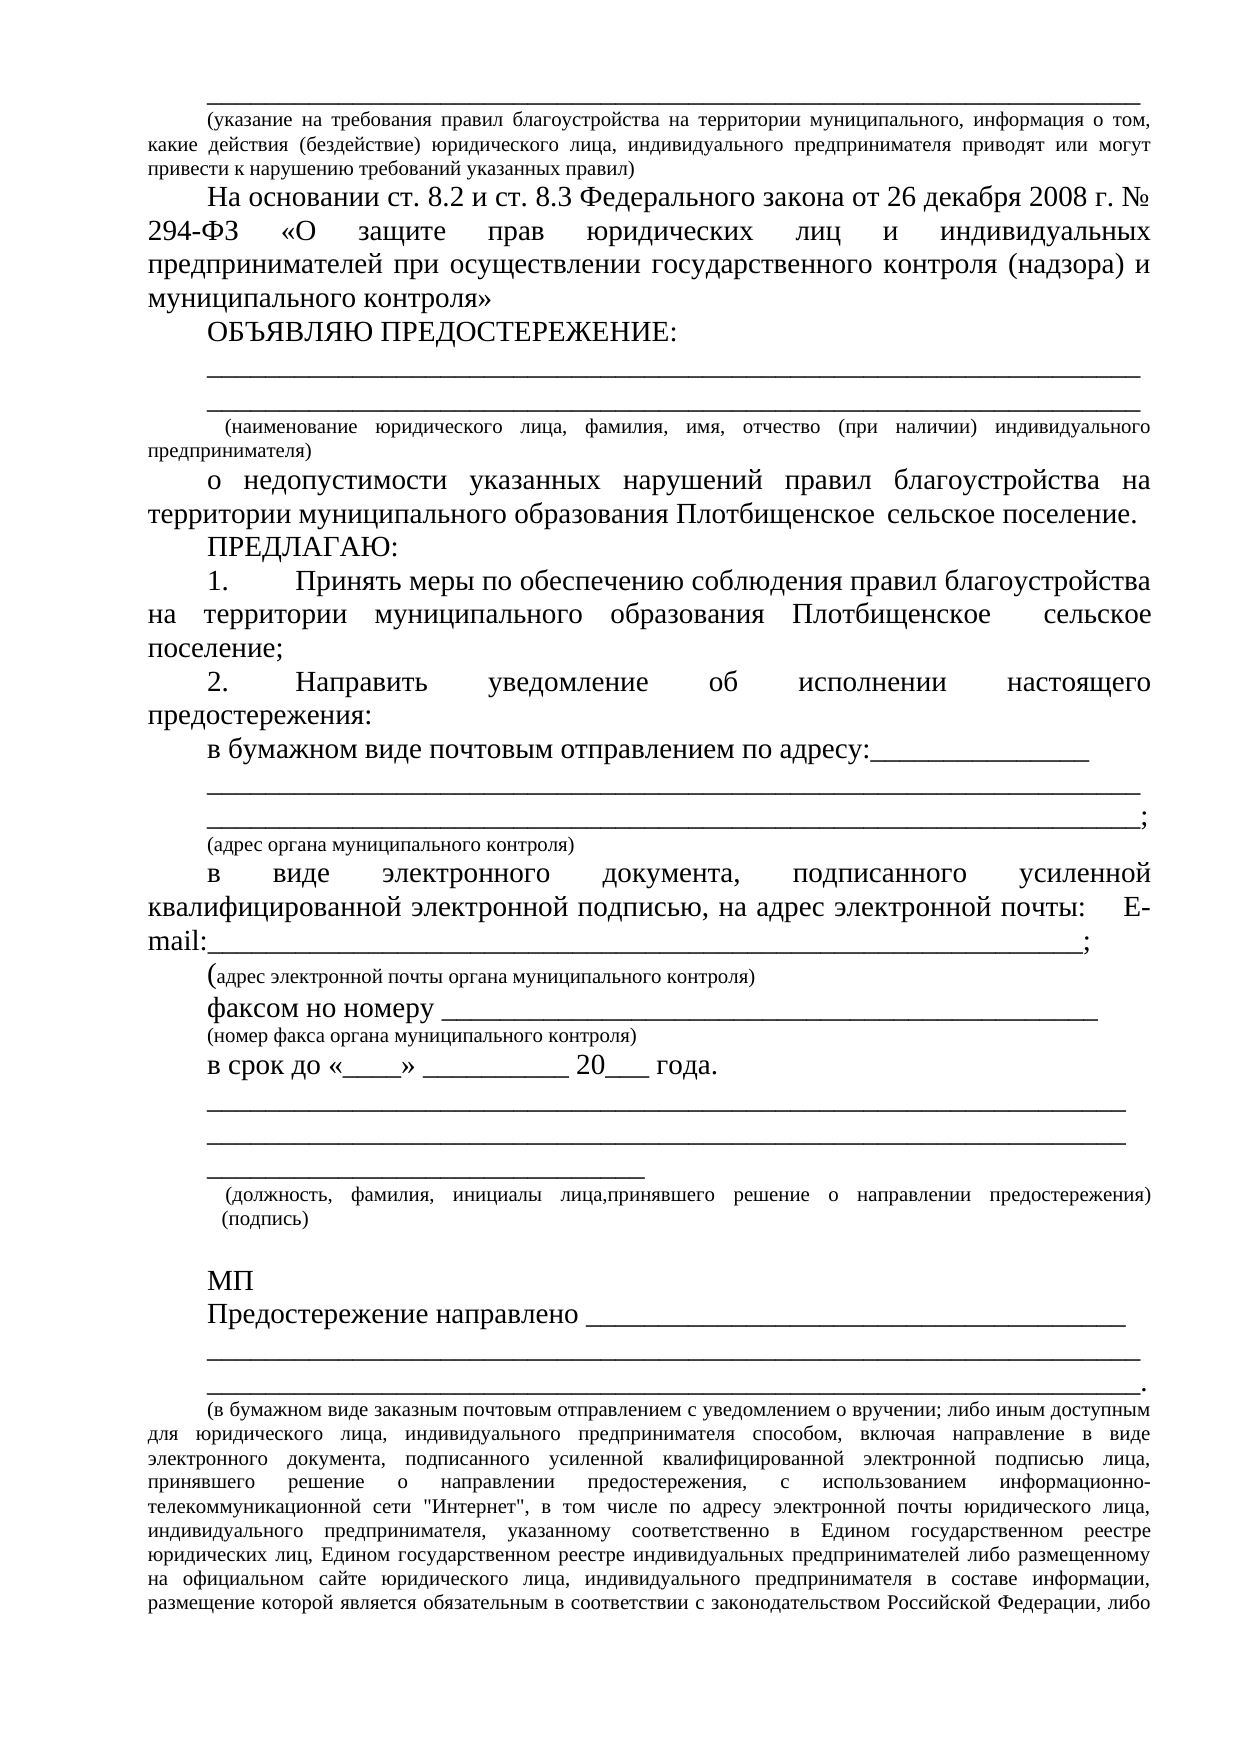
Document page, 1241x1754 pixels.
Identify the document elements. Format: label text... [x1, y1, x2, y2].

text ПРЕДЛАГАЮ: [148, 529, 1152, 563]
text На основании ст. 8.2 и ст. 8.3 Федерального закона от 26 декабря 2008 г. № 294-ФЗ «О защите прав юридических лиц и индивидуальных предпринимателей при осуществлении государственного контроля (надзора) и муниципального контроля» [148, 179, 1152, 314]
text ________________________________________________________________ [148, 1330, 1152, 1364]
text _______________________________________________________________ [148, 1081, 1152, 1114]
text ________________________________________________________________ [148, 764, 1152, 798]
text 2. Направить уведомление об исполнении настоящего предостережения: [148, 664, 1152, 731]
text (адрес органа муниципального контроля) [148, 831, 1152, 856]
text в срок до «____» __________ 20___ года. [148, 1047, 1152, 1081]
text (адрес электронной почты органа муниципального контроля) [148, 956, 1152, 990]
text (наименование юридического лица, фамилия, имя, отчество (при наличии) индивидуального предпринимателя) [148, 414, 1152, 462]
text (номер факса органа муниципального контроля) [148, 1023, 1152, 1047]
text о недопустимости указанных нарушений правил благоустройства на территории муниципального образования Плотбищенское сельское поселение. [148, 462, 1152, 529]
text Предостережение направлено _____________________________________ [148, 1297, 1152, 1330]
text ________________________________________________________________. [148, 1364, 1152, 1397]
text МП [148, 1263, 1152, 1297]
text ________________________________________________________________ [148, 381, 1152, 414]
text (должность, фамилия, инициалы лица,принявшего решение о направлении предостережения) (подпись) [148, 1181, 1152, 1229]
text в виде электронного документа, подписанного усиленной квалифицированной электронной подписью, на адрес электронной почты: E-mail:____________________________________________________________; [148, 856, 1152, 956]
text ______________________________ [148, 1148, 1152, 1181]
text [148, 1397, 1152, 1614]
text ОБЪЯВЛЯЮ ПРЕДОСТЕРЕЖЕНИЕ: [148, 314, 1152, 347]
text ________________________________________________________________; [148, 798, 1152, 831]
text факсом но номеру _____________________________________________ [148, 990, 1152, 1023]
text 1. Принять меры по обеспечению соблюдения правил благоустройства на территории муниципального образования Плотбищенское сельское поселение; [148, 563, 1152, 664]
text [148, 74, 1152, 107]
text (указание на требования правил благоустройства на территории муниципального, информация о том, какие действия (бездействие) юридического лица, индивидуального предпринимателя приводят или могут привести к нарушению требований указанных правил) [148, 107, 1152, 179]
text ________________________________________________________________ [148, 347, 1152, 381]
text _______________________________________________________________ [148, 1114, 1152, 1148]
text в бумажном виде почтовым отправлением по адресу:_______________ [148, 731, 1152, 764]
